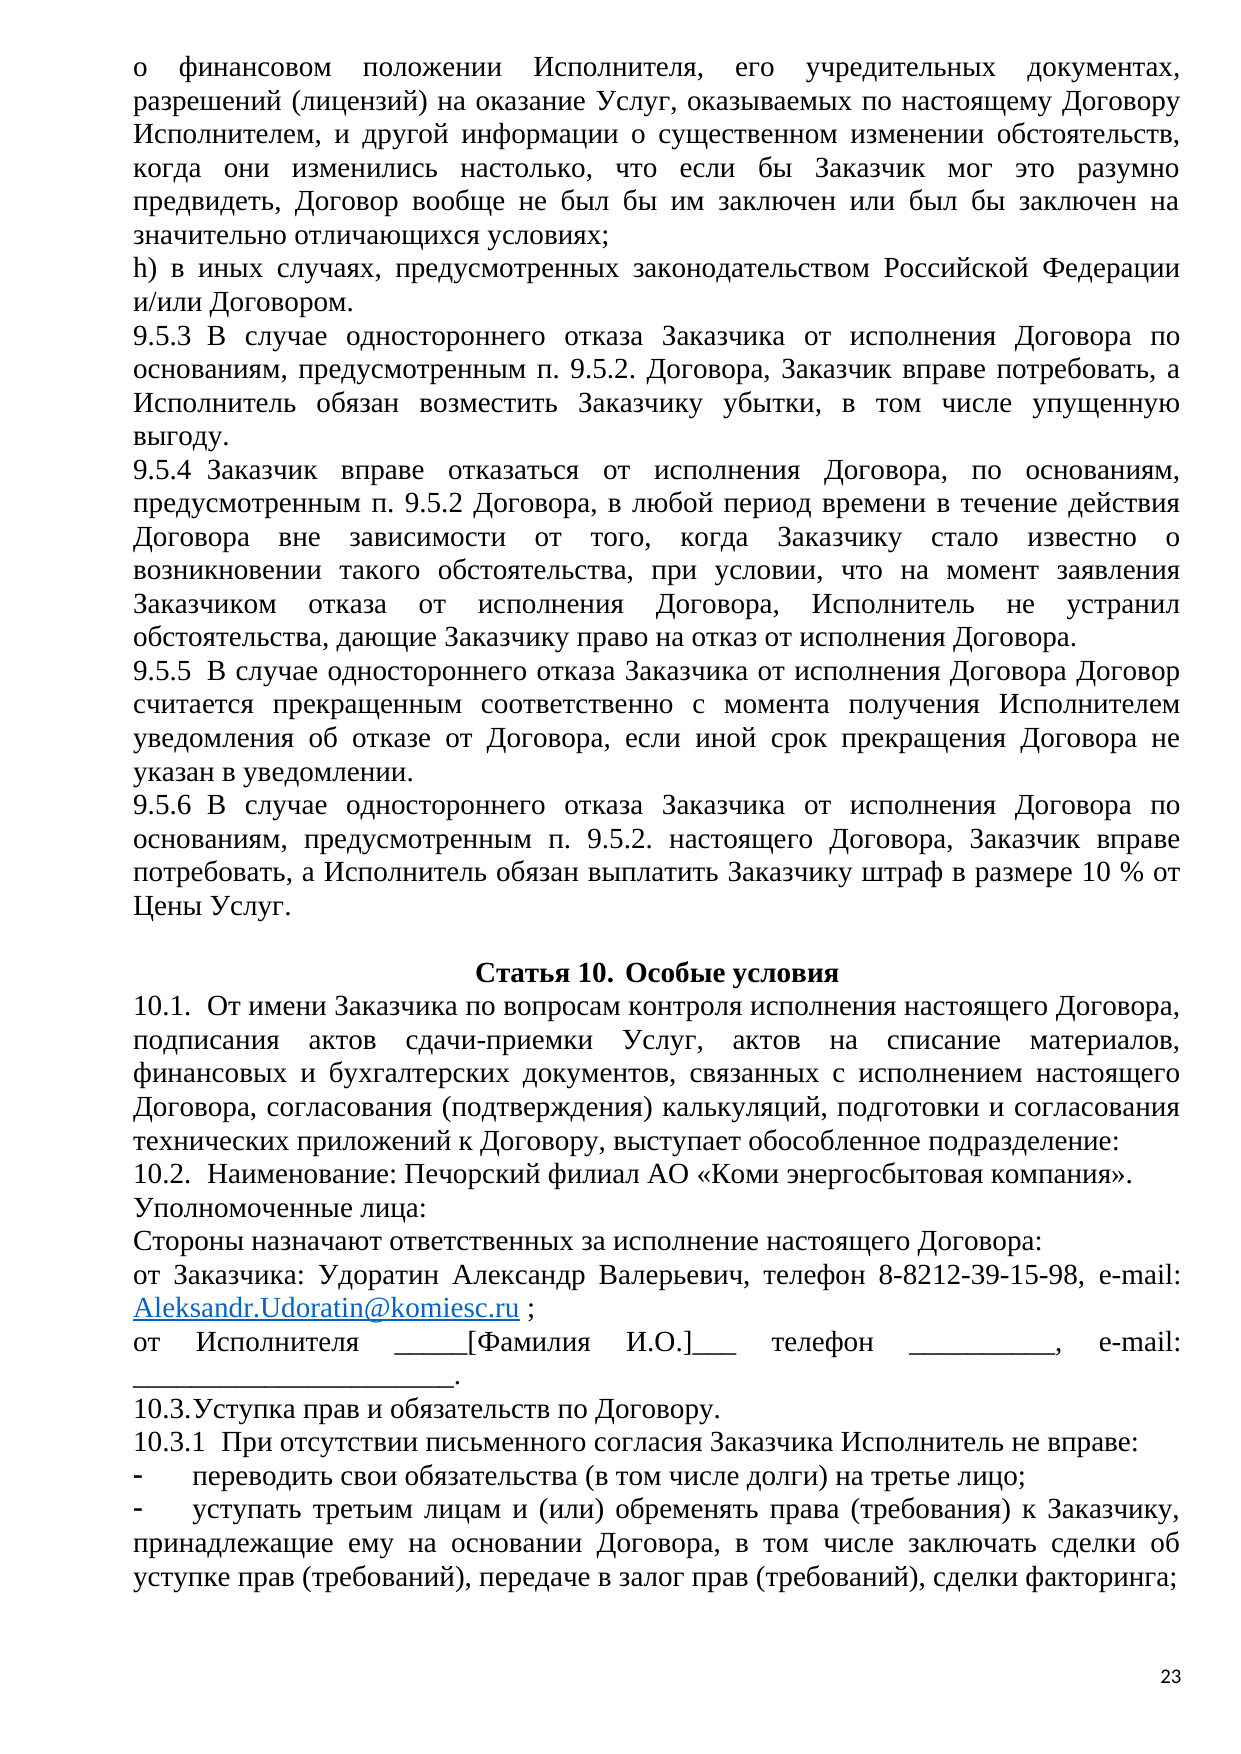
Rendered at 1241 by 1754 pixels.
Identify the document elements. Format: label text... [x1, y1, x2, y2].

text Уполномоченные лица: [133, 1190, 1181, 1223]
list Особые условия [133, 955, 1181, 988]
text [133, 49, 1181, 251]
list Наименование: Печорский филиал АО «Коми энергосбытовая компания». [133, 1156, 1181, 1190]
text Стороны назначают ответственных за исполнение настоящего Договора: [133, 1223, 1181, 1257]
list От имени Заказчика по вопросам контроля исполнения настоящего Договора, подписания актов сдачи-приемки Услуг, актов на списание материалов, финансовых и бухгалтерских документов, связанных с исполнением настоящего Договора, согласования (подтверждения) калькуляций, подготовки и согласования технических приложений к Договору, выступает обособленное подразделение: [133, 988, 1181, 1156]
list В случае одностороннего отказа Заказчика от исполнения Договора Договор считается прекращенным соответственно с момента получения Исполнителем уведомления об отказе от Договора, если иной срок прекращения Договора не указан в уведомлении. [133, 653, 1181, 787]
list переводить свои обязательства (в том числе долги) на третье лицо; [133, 1458, 1181, 1492]
text от Исполнителя _____[Фамилия И.О.]___ телефон __________, e-mail: ______________________. [133, 1324, 1181, 1391]
list уступать третьим лицам и (или) обременять права (требования) к Заказчику, принадлежащие ему на основании Договора, в том числе заключать сделки об уступке прав (требований), передаче в залог прав (требований), сделки факторинга; [133, 1492, 1181, 1592]
list Уступка прав и обязательств по Договору. [133, 1391, 1181, 1424]
text h) в иных случаях, предусмотренных законодательством Российской Федерации и/или Договором. [133, 251, 1181, 318]
list Заказчик вправе отказаться от исполнения Договора, по основаниям, предусмотренным п. 9.5.2 Договора, в любой период времени в течение действия Договора вне зависимости от того, когда Заказчику стало известно о возникновении такого обстоятельства, при условии, что на момент заявления Заказчиком отказа от исполнения Договора, Исполнитель не устранил обстоятельства, дающие Заказчику право на отказ от исполнения Договора. [133, 452, 1181, 653]
list В случае одностороннего отказа Заказчика от исполнения Договора по основаниям, предусмотренным п. 9.5.2. Договора, Заказчик вправе потребовать, а Исполнитель обязан возместить Заказчику убытки, в том числе упущенную выгоду. [133, 318, 1181, 452]
text от Заказчика: Удоратин Александр Валерьевич, телефон 8-8212-39-15-98, e-mail: Aleksandr.Udoratin@komiesc.ru ; [133, 1257, 1181, 1324]
list В случае одностороннего отказа Заказчика от исполнения Договора по основаниям, предусмотренным п. 9.5.2. настоящего Договора, Заказчик вправе потребовать, а Исполнитель обязан выплатить Заказчику штраф в размере 10 % от Цены Услуг. [133, 787, 1181, 921]
list При отсутствии письменного согласия Заказчика Исполнитель не вправе: [133, 1424, 1181, 1458]
